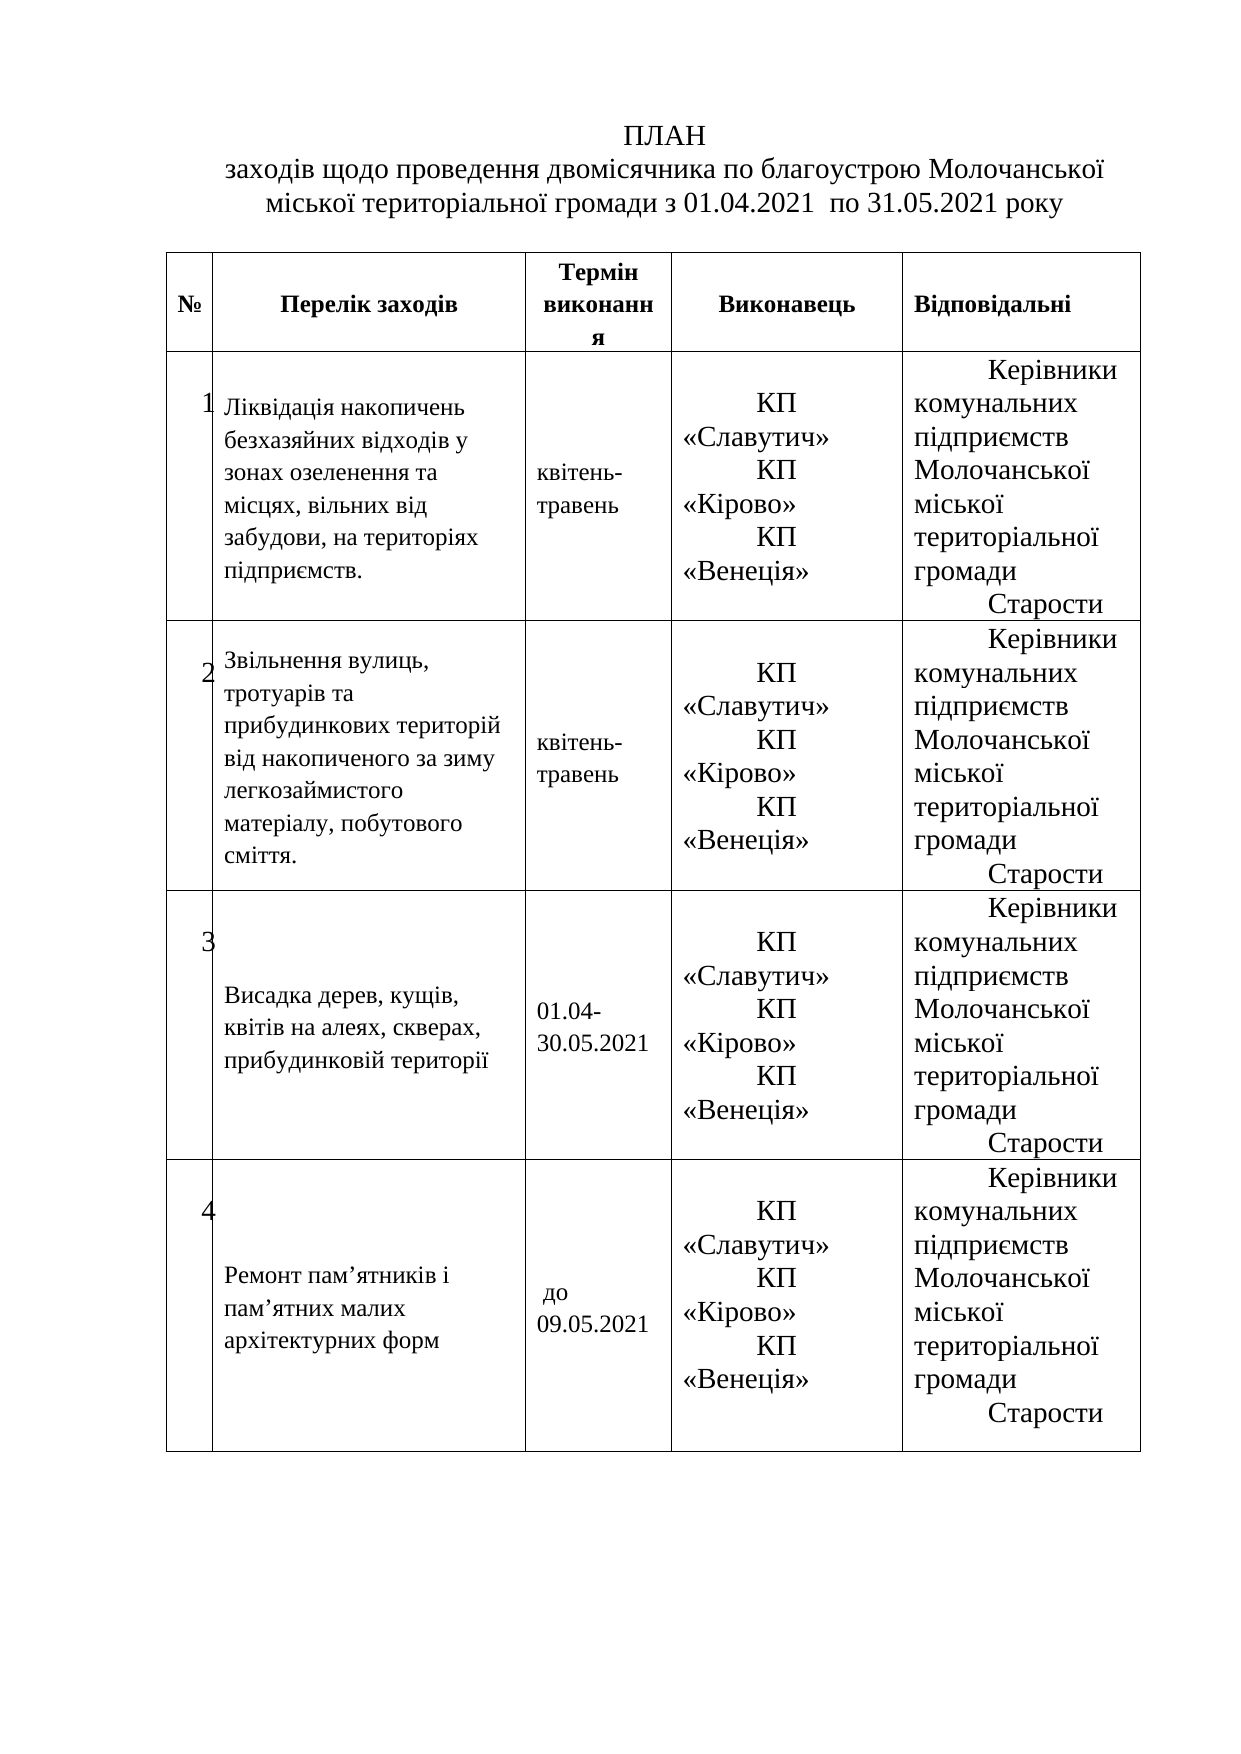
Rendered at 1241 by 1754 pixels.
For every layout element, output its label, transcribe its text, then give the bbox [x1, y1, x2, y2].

text заходів щодо проведення двомісячника по благоустрою Молочанської міської територіальної громади з 01.04.2021 по 31.05.2021 року [177, 152, 1152, 219]
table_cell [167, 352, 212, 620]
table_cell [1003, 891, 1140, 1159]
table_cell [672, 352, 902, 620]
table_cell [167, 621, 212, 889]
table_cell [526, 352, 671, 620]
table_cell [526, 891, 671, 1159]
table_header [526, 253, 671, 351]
text ПЛАН [177, 118, 1152, 152]
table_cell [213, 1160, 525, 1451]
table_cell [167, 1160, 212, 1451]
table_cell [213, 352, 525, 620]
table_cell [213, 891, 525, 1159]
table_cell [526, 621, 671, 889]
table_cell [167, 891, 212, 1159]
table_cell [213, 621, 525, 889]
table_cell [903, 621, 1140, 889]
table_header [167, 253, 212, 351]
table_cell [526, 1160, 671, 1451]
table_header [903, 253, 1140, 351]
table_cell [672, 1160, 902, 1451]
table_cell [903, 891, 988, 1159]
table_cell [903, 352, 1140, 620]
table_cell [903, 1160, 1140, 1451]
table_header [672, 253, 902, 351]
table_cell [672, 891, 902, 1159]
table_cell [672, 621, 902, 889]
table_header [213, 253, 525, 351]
